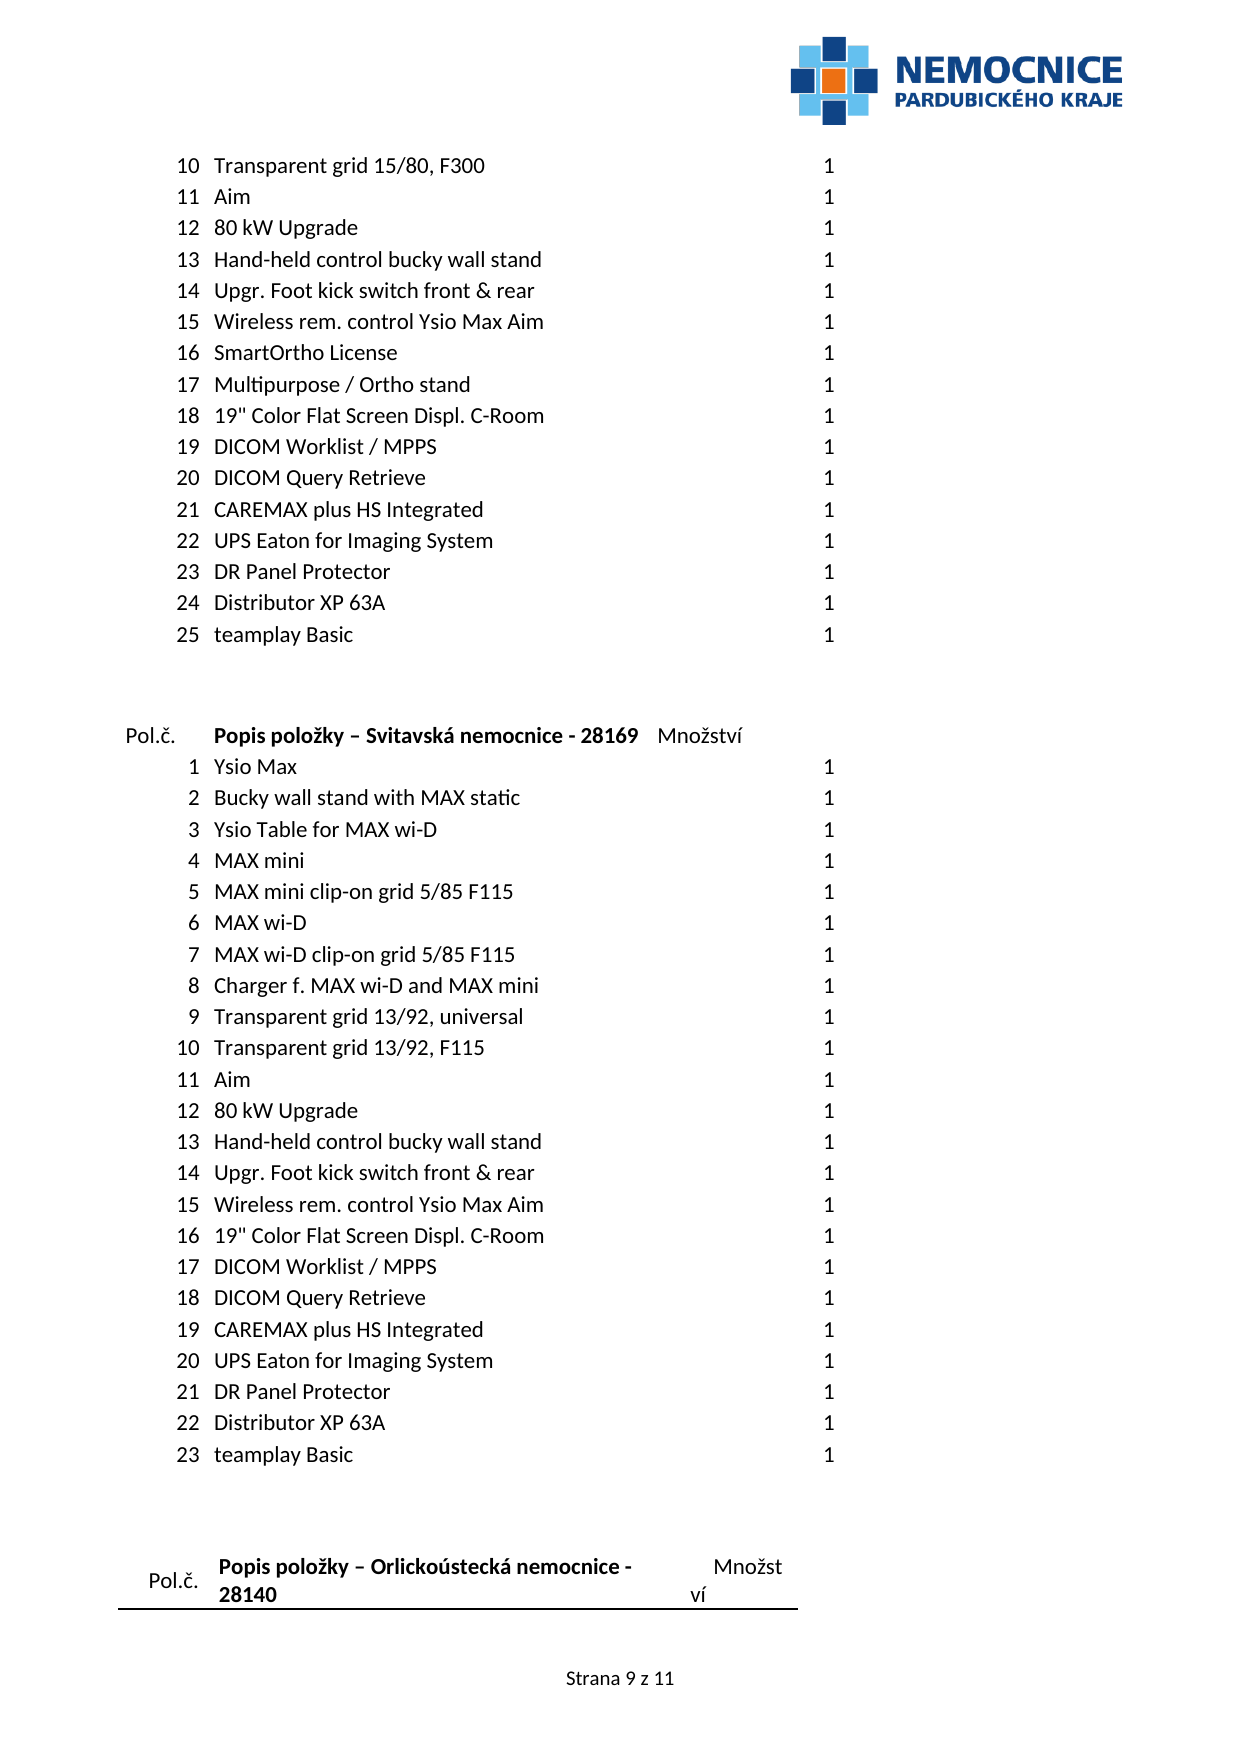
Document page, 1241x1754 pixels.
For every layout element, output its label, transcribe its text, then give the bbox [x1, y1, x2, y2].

table_header Popis položky – Svitavská nemocnice - 28169 [207, 718, 650, 749]
table_cell Transparent grid 13/92, universal [207, 999, 650, 1030]
table_cell 7 [118, 936, 207, 968]
table_cell MAX mini [207, 843, 650, 874]
table_cell 6 [118, 905, 207, 936]
table_cell 9 [118, 999, 207, 1030]
table_cell 25 [118, 616, 207, 648]
table_cell Multipurpose / Ortho stand [207, 366, 650, 398]
table_cell 21 [118, 1374, 207, 1405]
table_cell 1 [650, 304, 842, 335]
table_cell Aim [207, 1061, 650, 1093]
table_cell 1 [650, 366, 842, 398]
table_header Množství [683, 1552, 797, 1608]
table_cell 1 [118, 749, 207, 780]
table_cell 20 [118, 1343, 207, 1374]
table_cell 1 [650, 905, 842, 936]
table_cell teamplay Basic [207, 616, 650, 648]
table_cell 1 [650, 1030, 842, 1061]
table_cell 13 [118, 241, 207, 273]
table_cell 1 [650, 1061, 842, 1093]
table_cell 1 [650, 491, 842, 523]
table_header Popis položky – Orlickoústecká nemocnice - 28140 [211, 1552, 683, 1608]
table_cell 1 [650, 460, 842, 491]
table_cell 18 [118, 398, 207, 429]
table_cell 17 [118, 1249, 207, 1280]
table_cell Distributor XP 63A [207, 1405, 650, 1436]
table_cell Distributor XP 63A [207, 585, 650, 616]
table_cell MAX mini clip-on grid 5/85 F115 [207, 874, 650, 905]
table_cell Ysio Max [207, 749, 650, 780]
table_cell 80 kW Upgrade [207, 210, 650, 241]
table_cell Bucky wall stand with MAX static [207, 780, 650, 811]
table_header Pol.č. [118, 718, 207, 749]
table_cell Aim [207, 179, 650, 210]
table_cell Transparent grid 13/92, F115 [207, 1030, 650, 1061]
table_cell 19 [118, 429, 207, 460]
table_cell 1 [650, 1374, 842, 1405]
table_cell 24 [118, 585, 207, 616]
table_cell 1 [650, 1093, 842, 1124]
table_cell 2 [118, 780, 207, 811]
table_cell Wireless rem. control Ysio Max Aim [207, 304, 650, 335]
table_cell 1 [650, 241, 842, 273]
table_cell Hand-held control bucky wall stand [207, 241, 650, 273]
table_cell 19" Color Flat Screen Displ. C-Room [207, 398, 650, 429]
table_cell 11 [118, 179, 207, 210]
table_cell 16 [118, 1218, 207, 1249]
table_cell UPS Eaton for Imaging System [207, 1343, 650, 1374]
table_cell Transparent grid 15/80, F300 [207, 148, 650, 179]
table_cell 22 [118, 523, 207, 554]
table_cell Upgr. Foot kick switch front & rear [207, 1155, 650, 1186]
table_cell 14 [118, 273, 207, 304]
table_cell 8 [118, 968, 207, 999]
table_cell 3 [118, 811, 207, 843]
table_cell DICOM Query Retrieve [207, 1280, 650, 1311]
table_cell SmartOrtho License [207, 335, 650, 366]
table_cell Upgr. Foot kick switch front & rear [207, 273, 650, 304]
table_cell 1 [650, 1436, 842, 1468]
table_cell 12 [118, 210, 207, 241]
table_cell MAX wi-D clip-on grid 5/85 F115 [207, 936, 650, 968]
table_cell 13 [118, 1124, 207, 1155]
table_cell 1 [650, 148, 842, 179]
table_cell 22 [118, 1405, 207, 1436]
table_cell MAX wi-D [207, 905, 650, 936]
table_cell 11 [118, 1061, 207, 1093]
table_cell 15 [118, 1186, 207, 1218]
table_cell Hand-held control bucky wall stand [207, 1124, 650, 1155]
table_cell 1 [650, 179, 842, 210]
table_cell Charger f. MAX wi-D and MAX mini [207, 968, 650, 999]
table_cell 1 [650, 1280, 842, 1311]
table_cell 1 [650, 1186, 842, 1218]
table_cell Ysio Table for MAX wi-D [207, 811, 650, 843]
table_cell 1 [650, 843, 842, 874]
table_cell 1 [650, 210, 842, 241]
table_cell 1 [650, 1343, 842, 1374]
table_cell DICOM Worklist / MPPS [207, 1249, 650, 1280]
table_cell 19 [118, 1311, 207, 1343]
table_cell DICOM Worklist / MPPS [207, 429, 650, 460]
table_header Množství [650, 718, 842, 749]
table_cell 1 [650, 429, 842, 460]
table_cell 1 [650, 1311, 842, 1343]
table_cell 10 [118, 1030, 207, 1061]
table_cell 1 [650, 335, 842, 366]
table_cell 1 [650, 273, 842, 304]
table_cell teamplay Basic [207, 1436, 650, 1468]
table_cell DR Panel Protector [207, 554, 650, 585]
table_cell 1 [650, 398, 842, 429]
table_cell 10 [118, 148, 207, 179]
table_cell 1 [650, 1249, 842, 1280]
table_cell 1 [650, 811, 842, 843]
table_cell UPS Eaton for Imaging System [207, 523, 650, 554]
table_header Pol.č. [118, 1552, 211, 1608]
table_cell 1 [650, 554, 842, 585]
table_cell 14 [118, 1155, 207, 1186]
table_cell 1 [650, 1218, 842, 1249]
picture [789, 36, 1123, 126]
table_cell 1 [650, 968, 842, 999]
table_cell 20 [118, 460, 207, 491]
table_cell DICOM Query Retrieve [207, 460, 650, 491]
table_cell 16 [118, 335, 207, 366]
table_cell 1 [650, 616, 842, 648]
table_cell 1 [650, 523, 842, 554]
table_cell 15 [118, 304, 207, 335]
table_cell 1 [650, 749, 842, 780]
table_cell 1 [650, 1155, 842, 1186]
table_cell 1 [650, 874, 842, 905]
table_cell 1 [650, 1405, 842, 1436]
table_cell 4 [118, 843, 207, 874]
table_cell Wireless rem. control Ysio Max Aim [207, 1186, 650, 1218]
table_cell 1 [650, 999, 842, 1030]
table_cell CAREMAX plus HS Integrated [207, 491, 650, 523]
table_cell 1 [650, 780, 842, 811]
table_cell 12 [118, 1093, 207, 1124]
table_cell 1 [650, 1124, 842, 1155]
table_cell DR Panel Protector [207, 1374, 650, 1405]
table_cell 18 [118, 1280, 207, 1311]
table_cell 17 [118, 366, 207, 398]
table_cell 19" Color Flat Screen Displ. C-Room [207, 1218, 650, 1249]
table_cell 80 kW Upgrade [207, 1093, 650, 1124]
table_cell 23 [118, 554, 207, 585]
table_cell 5 [118, 874, 207, 905]
table_cell 21 [118, 491, 207, 523]
table_cell CAREMAX plus HS Integrated [207, 1311, 650, 1343]
table_cell 1 [650, 585, 842, 616]
table_cell 1 [650, 936, 842, 968]
table_cell 23 [118, 1436, 207, 1468]
